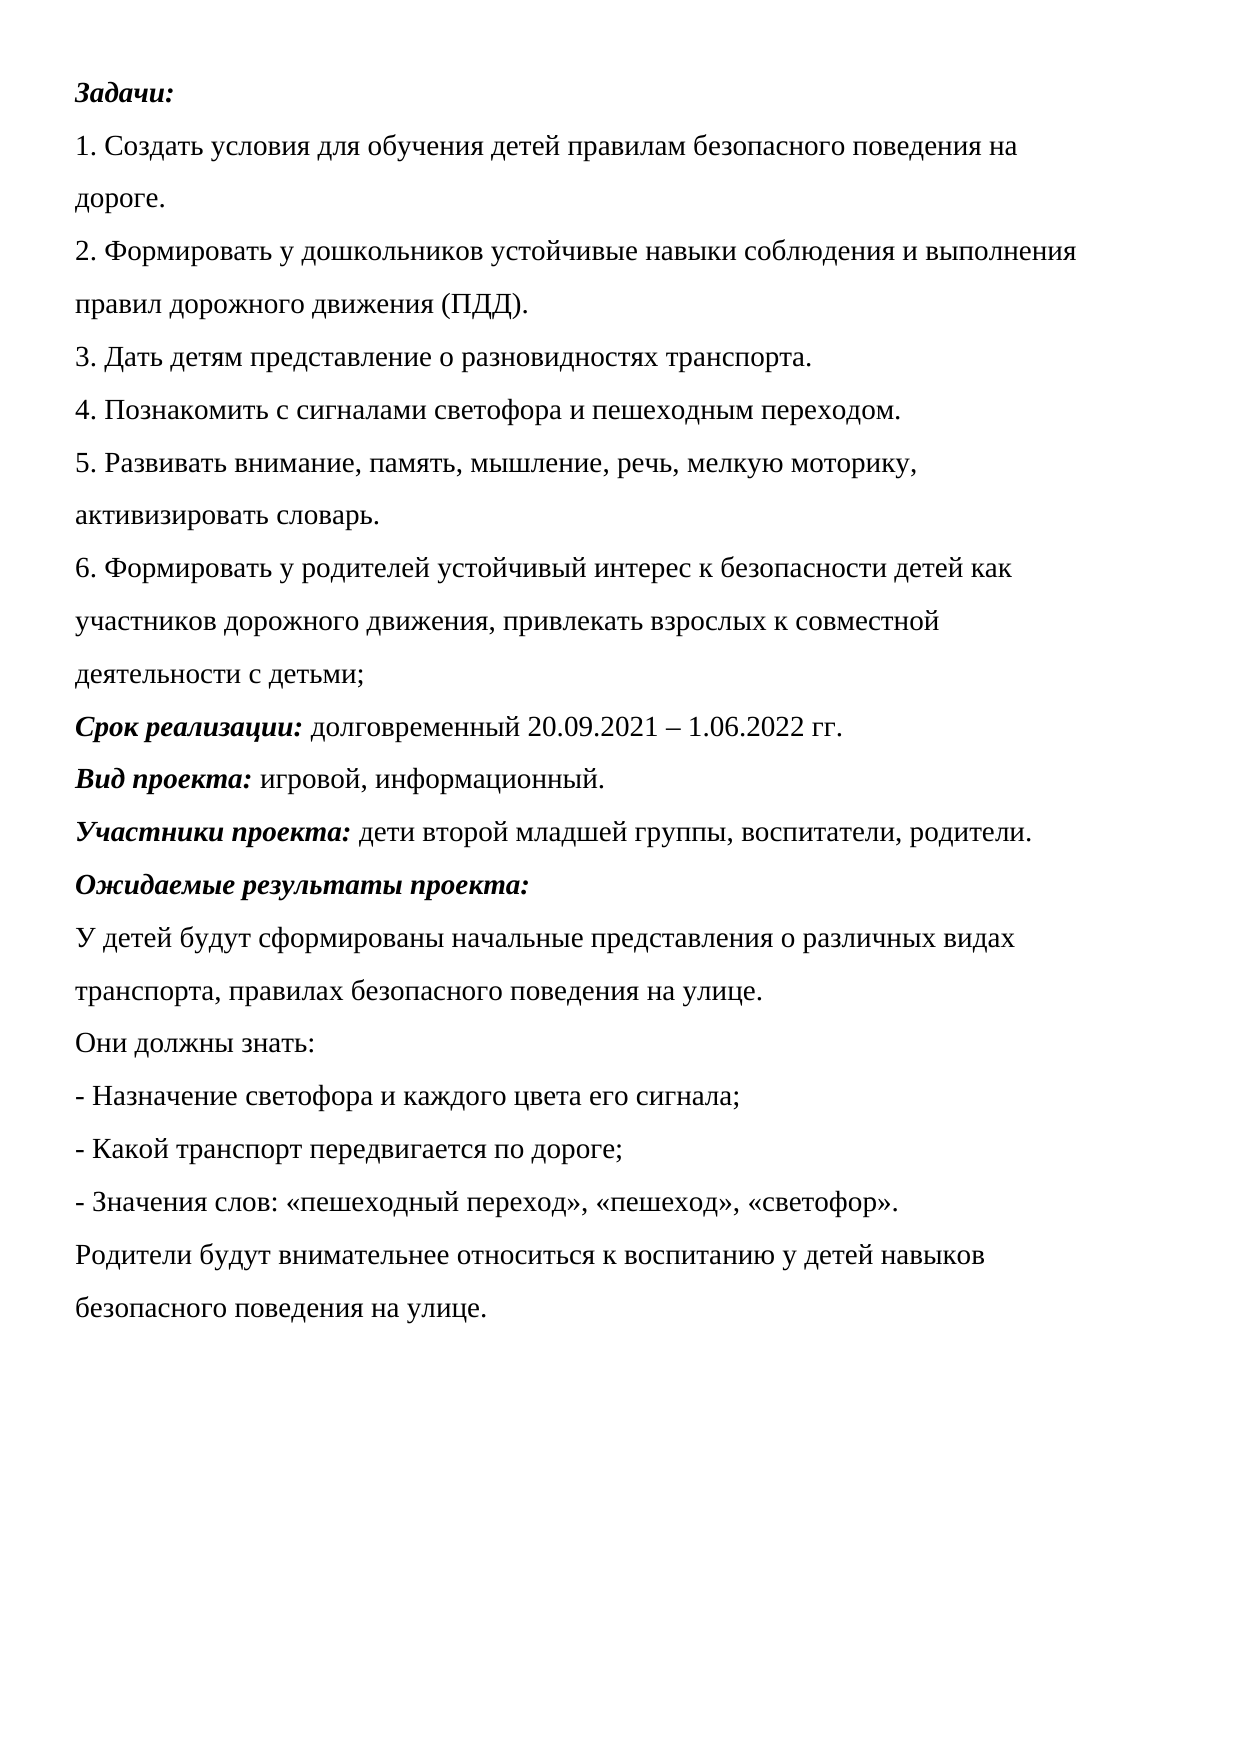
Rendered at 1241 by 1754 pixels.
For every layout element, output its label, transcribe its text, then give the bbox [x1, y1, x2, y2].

text - Значения слов: «пешеходный переход», «пешеход», «светофор». [75, 1184, 1165, 1218]
text У детей будут сформированы начальные представления о различных видах [75, 920, 1165, 953]
text - Какой транспорт передвигается по дороге; [75, 1131, 1165, 1165]
text транспорта, правилах безопасного поведения на улице. [75, 973, 1165, 1006]
text Они должны знать: [75, 1026, 1165, 1059]
text 5. Развивать внимание, память, мышление, речь, мелкую моторику, [75, 445, 1165, 478]
text 6. Формировать у родителей устойчивый интерес к безопасности детей как [75, 550, 1165, 584]
text 4. Познакомить с сигналами светофора и пешеходным переходом. [75, 392, 1165, 425]
text Родители будут внимательнее относиться к воспитанию у детей навыков [75, 1237, 1165, 1270]
text Задачи: [75, 75, 1165, 108]
text Ожидаемые результаты проекта: [75, 867, 1165, 901]
text 2. Формировать у дошкольников устойчивые навыки соблюдения и выполнения [75, 233, 1165, 267]
text Участники проекта: дети второй младшей группы, воспитатели, родители. [75, 814, 1165, 848]
text активизировать словарь. [75, 497, 1165, 531]
text - Назначение светофора и каждого цвета его сигнала; [75, 1078, 1165, 1112]
text правил дорожного движения (ПДД). [75, 286, 1165, 320]
text Срок реализации: долговременный 20.09.2021 – 1.06.2022 гг. [75, 709, 1165, 742]
text безопасного поведения на улице. [75, 1290, 1165, 1323]
text 1. Создать условия для обучения детей правилам безопасного поведения на [75, 128, 1165, 161]
text Вид проекта: игровой, информационный. [75, 762, 1165, 795]
text деятельности с детьми; [75, 656, 1165, 689]
text участников дорожного движения, привлекать взрослых к совместной [75, 603, 1165, 637]
text дороге. [75, 181, 1165, 214]
text 3. Дать детям представление о разновидностях транспорта. [75, 339, 1165, 373]
